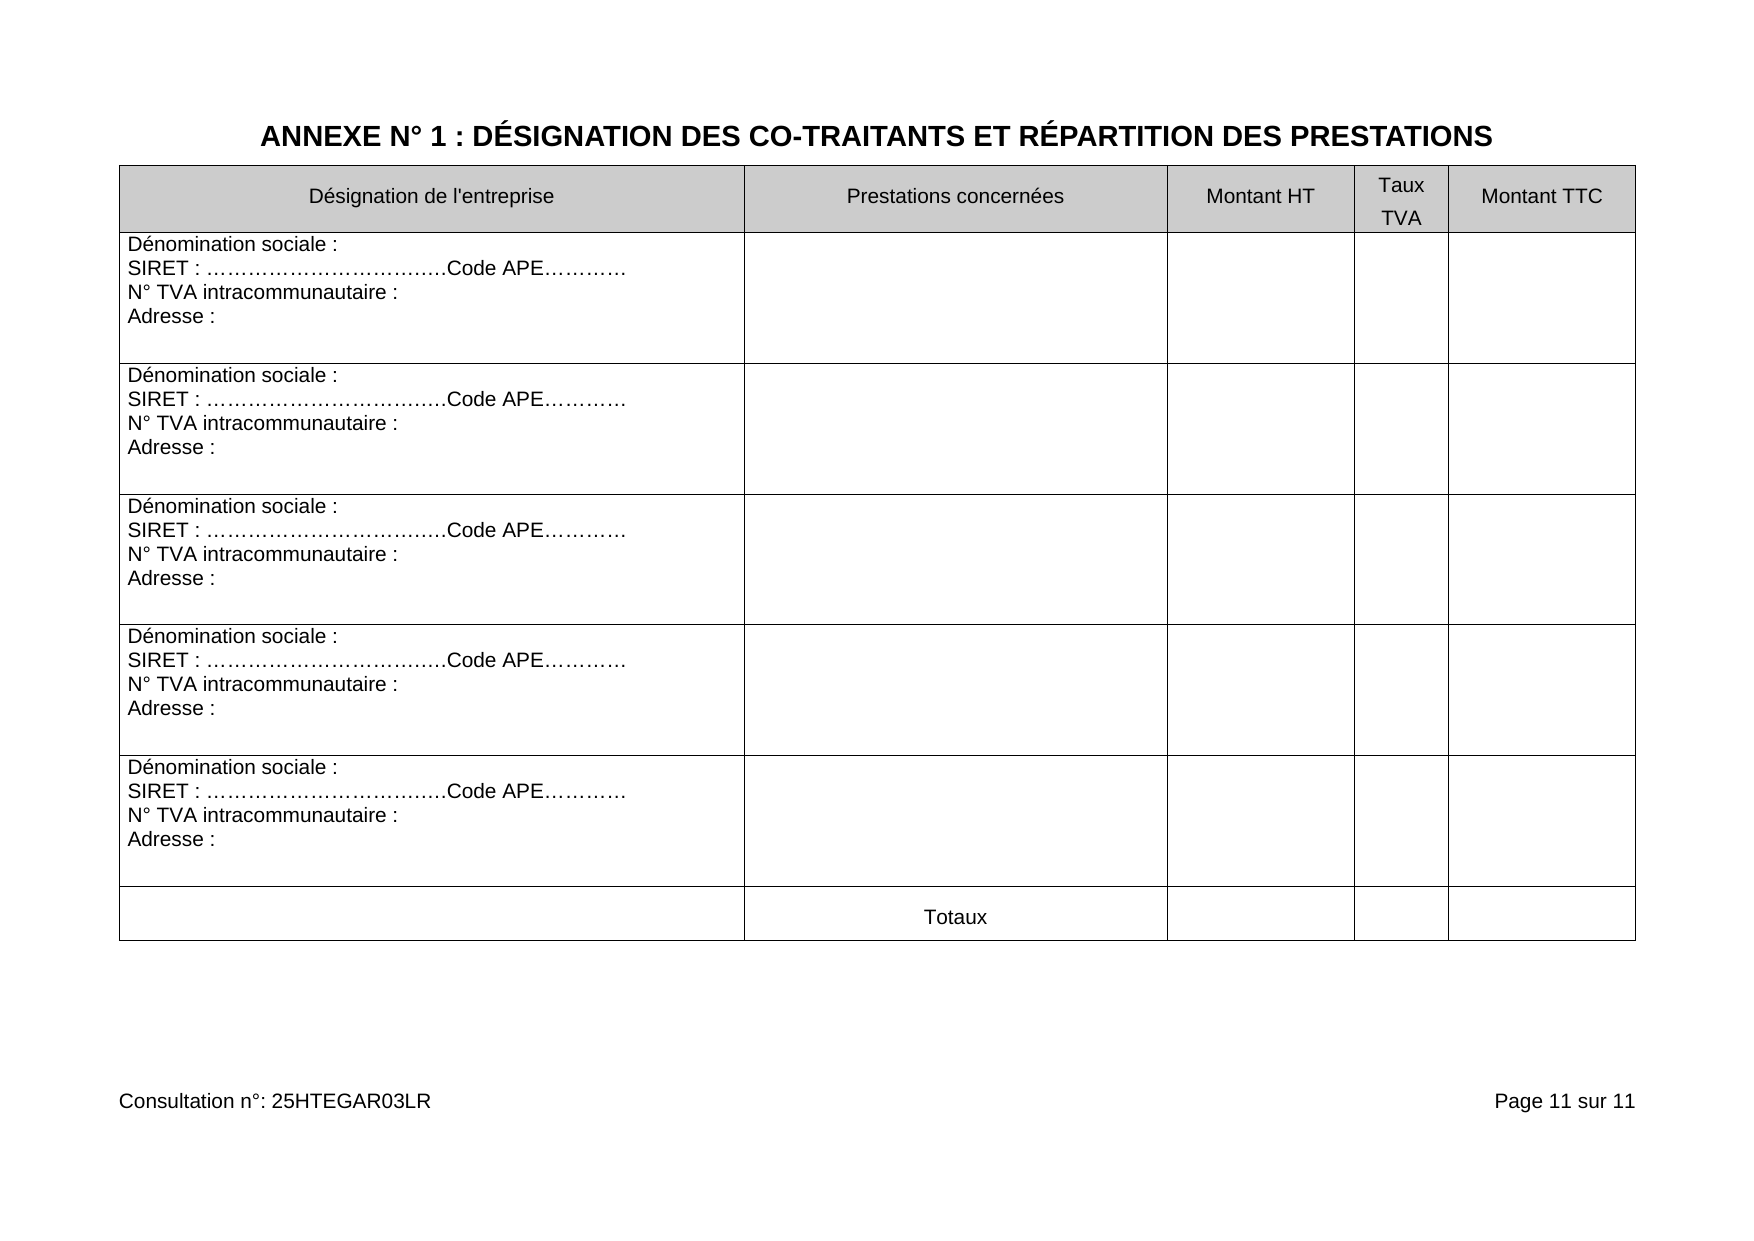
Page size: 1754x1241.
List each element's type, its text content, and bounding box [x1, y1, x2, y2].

table_header Montant HT [1168, 166, 1354, 232]
table_header Montant TTC [1449, 166, 1635, 232]
table_cell [1449, 495, 1635, 624]
table_cell [745, 233, 1167, 363]
table_cell [1355, 233, 1448, 363]
table_cell [1168, 625, 1354, 755]
table_cell [1168, 495, 1354, 624]
table_cell [1355, 756, 1448, 886]
table_header Prestations concernées [745, 166, 1167, 232]
table_cell [1168, 233, 1354, 363]
table_header Désignation de l'entreprise [120, 166, 744, 232]
table_cell [1168, 364, 1354, 493]
table_cell [1449, 625, 1635, 755]
table_cell [1355, 364, 1448, 493]
table_cell [745, 495, 1167, 624]
table_header Taux TVA [1355, 166, 1448, 232]
table_cell [1355, 495, 1448, 624]
subtitle ANNEXE N° 1 : DÉSIGNATION DES CO-TRAITANTS ET RÉPARTITION DES PRESTATIONS [119, 119, 1635, 152]
table_cell [1168, 887, 1354, 940]
table_cell [1449, 364, 1635, 493]
table_cell Dénomination sociale : SIRET : ………………………….….Code APE………… N° TVA intracommunautaire : Adresse : [120, 233, 744, 363]
table_cell [1449, 756, 1635, 886]
table_cell [745, 756, 1167, 886]
table_cell Dénomination sociale : SIRET : ………………………….….Code APE………… N° TVA intracommunautaire : Adresse : [120, 495, 744, 624]
table_cell Totaux [745, 887, 1167, 940]
table_cell [1449, 887, 1635, 940]
table_cell [1355, 625, 1448, 755]
table_cell [1449, 233, 1635, 363]
table_cell [1168, 756, 1354, 886]
table_cell [745, 364, 1167, 493]
table_cell [120, 887, 744, 940]
table_cell [1355, 887, 1448, 940]
table_cell Dénomination sociale : SIRET : ………………………….….Code APE………… N° TVA intracommunautaire : Adresse : [120, 364, 744, 493]
table_cell Dénomination sociale : SIRET : ………………………….….Code APE………… N° TVA intracommunautaire : Adresse : [120, 756, 744, 886]
table_cell [745, 625, 1167, 755]
table_cell Dénomination sociale : SIRET : ………………………….….Code APE………… N° TVA intracommunautaire : Adresse : [120, 625, 744, 755]
